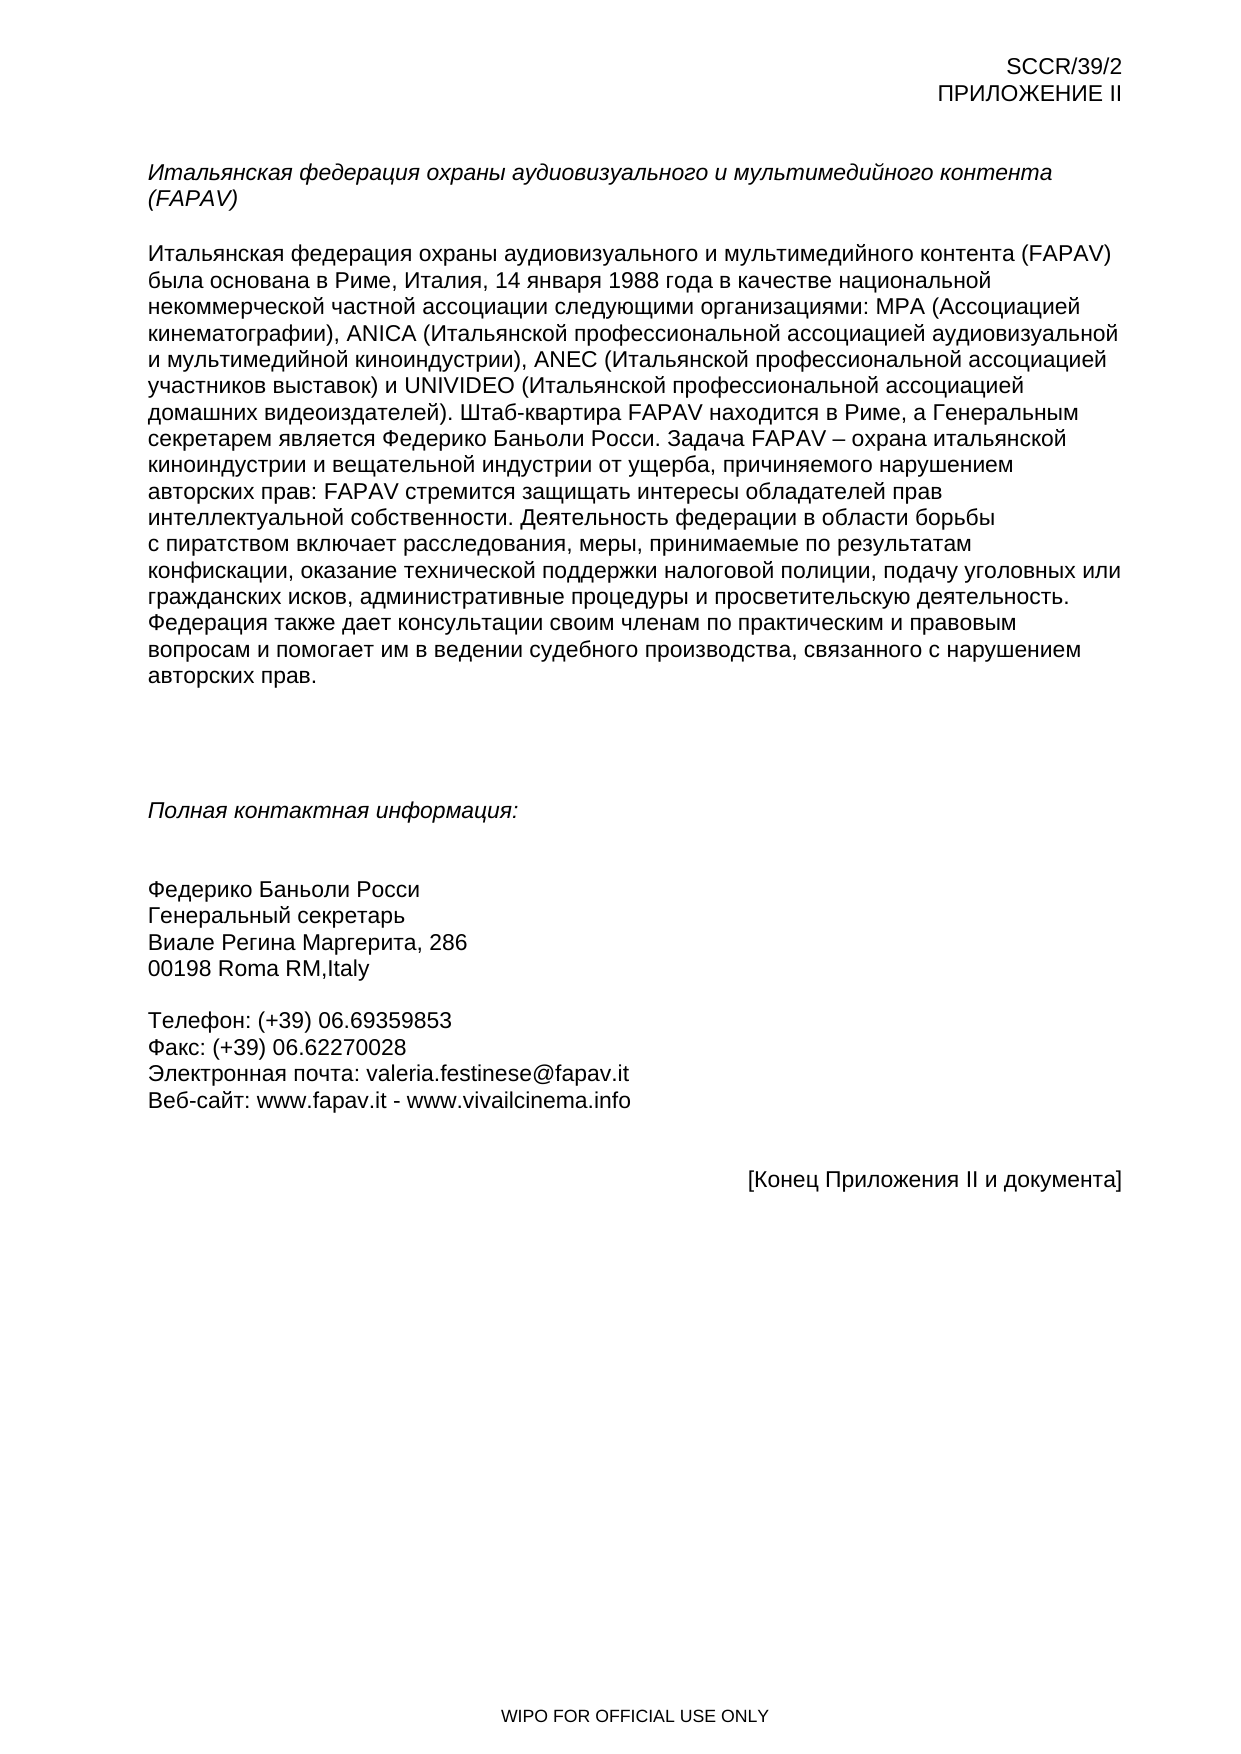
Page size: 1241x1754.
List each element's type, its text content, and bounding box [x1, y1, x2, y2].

text 00198 Roma RM,Italy [148, 955, 1122, 981]
text Факс: (+39) 06.62270028 [148, 1034, 1122, 1060]
text Итальянская федерация охраны аудиовизуального и мультимедийного контента (FAPAV) была основана в Риме, Италия, 14 января 1988 года в качестве национальной некоммерческой частной ассоциации следующими организациями: MPA (Ассоциацией кинематографии), ANICA (Итальянской профессиональной ассоциацией аудиовизуальной и мультимедийной киноиндустрии), ANEC (Итальянской профессиональной ассоциацией участников выставок) и UNIVIDEO (Итальянской профессиональной ассоциацией домашних видеоиздателей). Штаб-квартира FAPAV находится в Риме, а Генеральным секретарем является Федерико Баньоли Росси. Задача FAPAV – охрана итальянской киноиндустрии и вещательной индустрии от ущерба, причиняемого нарушением авторских прав: FAPAV стремится защищать интересы обладателей прав интеллектуальной собственности. Деятельность федерации в области борьбы с пиратством включает расследования, меры, принимаемые по результатам конфискации, оказание технической поддержки налоговой полиции, подачу уголовных или гражданских исков, административные процедуры и просветительскую деятельность. Федерация также дает консультации своим членам по практическим и правовым вопросам и помогает им в ведении судебного производства, связанного с нарушением авторских прав. [148, 240, 1122, 688]
text Электронная почта: valeria.festinese@fapav.it [148, 1060, 1122, 1087]
text Итальянская федерация охраны аудиовизуального и мультимедийного контента (FAPAV) [148, 158, 1122, 211]
text Полная контактная информация: [148, 797, 1122, 823]
text [Конец Приложения II и документа] [148, 1166, 1122, 1192]
text Веб-сайт: www.fapav.it - www.vivailcinema.info [148, 1087, 1122, 1113]
text Генеральный секретарь [148, 902, 1122, 928]
text Виале Регина Маргерита, 286 [148, 928, 1122, 955]
text Федерико Баньоли Росси [148, 876, 1122, 902]
text Телефон: (+39) 06.69359853 [148, 1007, 1122, 1034]
